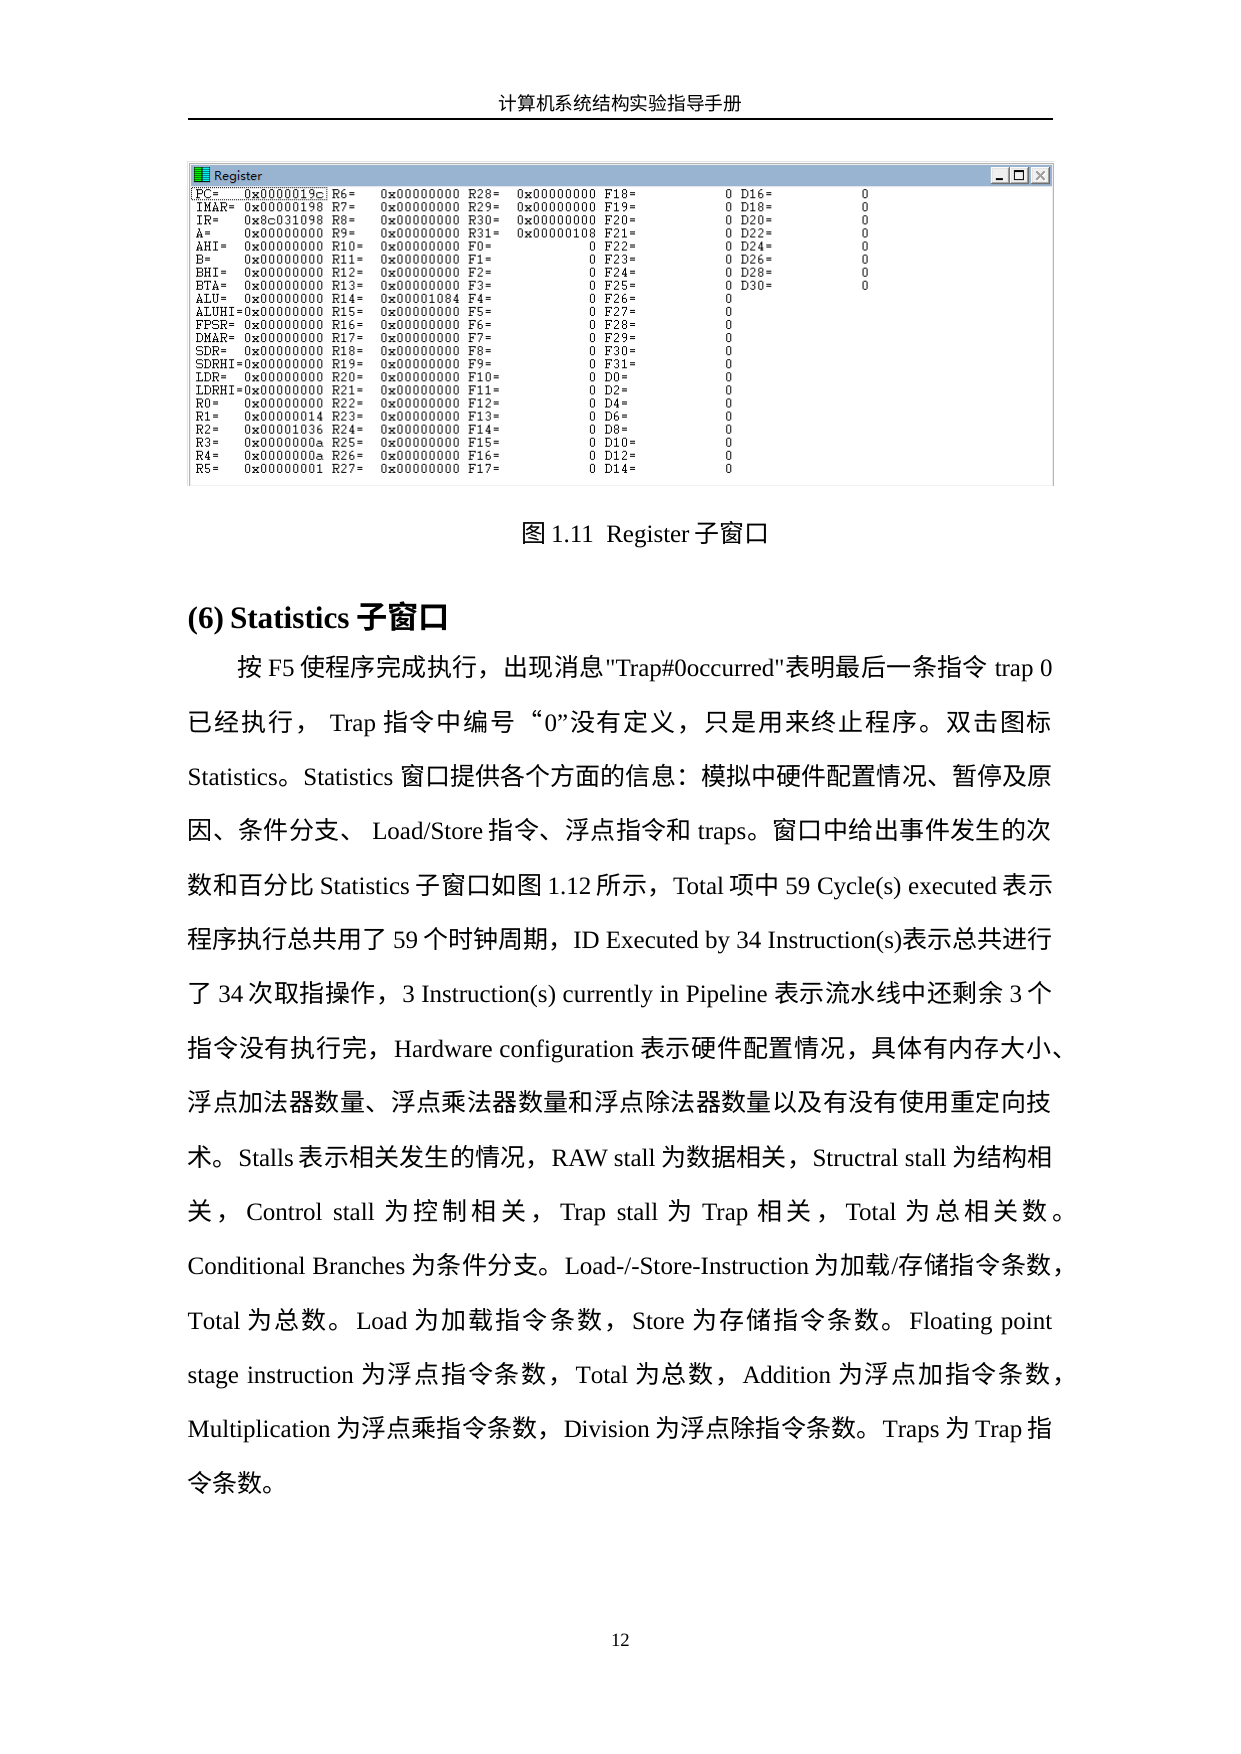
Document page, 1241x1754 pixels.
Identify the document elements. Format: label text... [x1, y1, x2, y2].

picture [187, 161, 1054, 486]
list Statistics子窗口 [187, 583, 1053, 648]
text 按F5使程序完成执行，出现消息"Trap#0occurred"表明最后一条指令 trap 0 已经执行， Trap指令中编号“0”没有定义，只是用来终止程序。双击图标Statistics。Statistics 窗口提供各个方面的信息：模拟中硬件配置情况、暂停及原因、条件分支、 Load/Store指令、浮点指令和traps。窗口中给出事件发生的次数和百分比Statistics子窗口如图1.12所示，Total项中59 Cycle(s) executed表示程序执行总共用了59个时钟周期，ID Executed by 34 Instruction(s)表示总共进行了34次取指操作，3 Instruction(s) currently in Pipeline表示流水线中还剩余3个指令没有执行完，Hardware configuration表示硬件配置情况，具体有内存大小、浮点加法器数量、浮点乘法器数量和浮点除法器数量以及有没有使用重定向技术。Stalls表示相关发生的情况，RAW stall为数据相关，Structral stall为结构相关，Control stall为控制相关，Trap stall为Trap相关，Total为总相关数。Conditional Branches为条件分支。Load-/-Store-Instruction为加载/存储指令条数，Total为总数。Load为加载指令条数，Store为存储指令条数。Floating point stage instruction为浮点指令条数，Total为总数，Addition为浮点加指令条数，Multiplication为浮点乘指令条数，Division为浮点除指令条数。Traps为Trap指令条数。 [187, 648, 1053, 1499]
text 图1.11 Register子窗口 [187, 499, 1053, 564]
